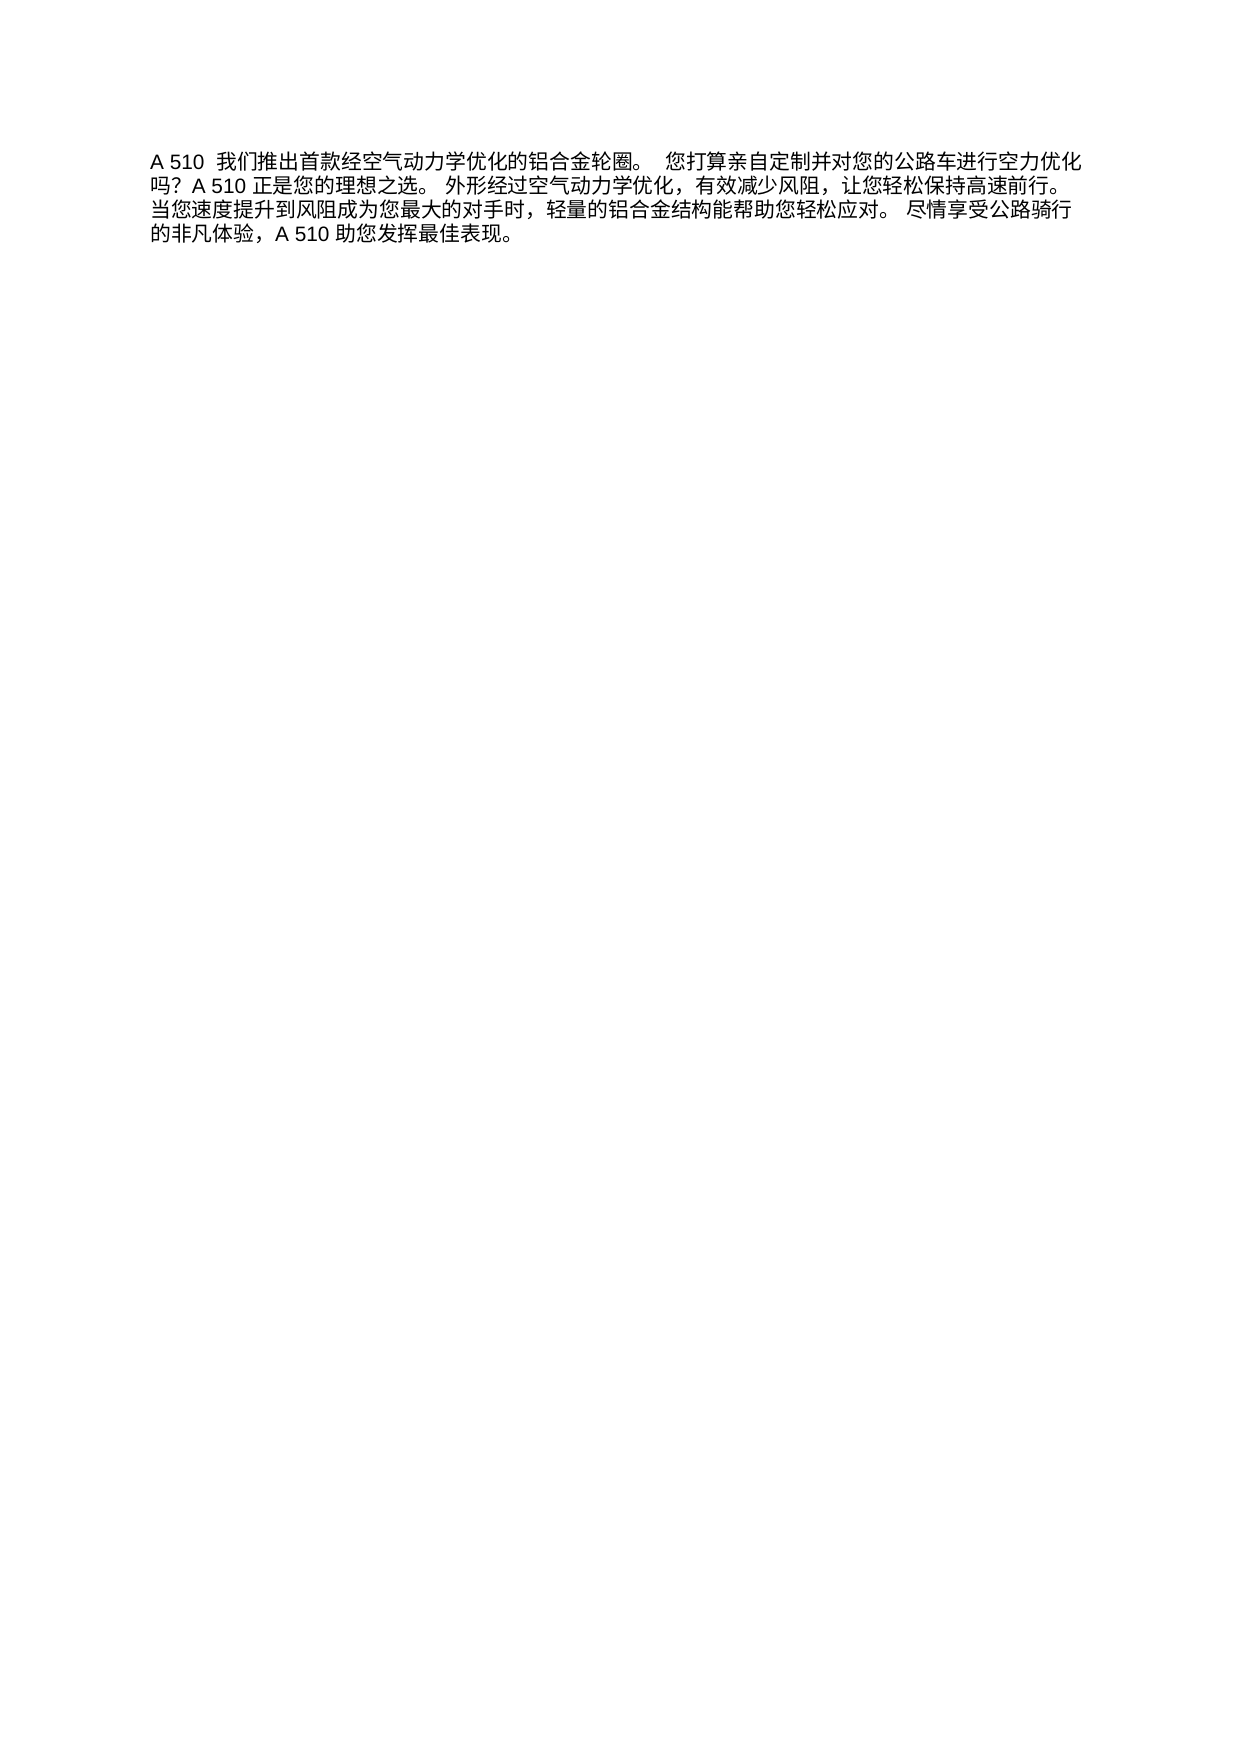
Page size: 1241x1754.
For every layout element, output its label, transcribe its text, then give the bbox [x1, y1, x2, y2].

text A 510 我们推出首款经空气动力学优化的铝合金轮圈。 您打算亲自定制并对您的公路车进行空力优化吗？A 510 正是您的理想之选。 外形经过空气动力学优化，有效减少风阻，让您轻松保持高速前行。 当您速度提升到风阻成为您最大的对手时，轻量的铝合金结构能帮助您轻松应对。 尽情享受公路骑行的非凡体验，A 510 助您发挥最佳表现。 [150, 150, 1090, 246]
